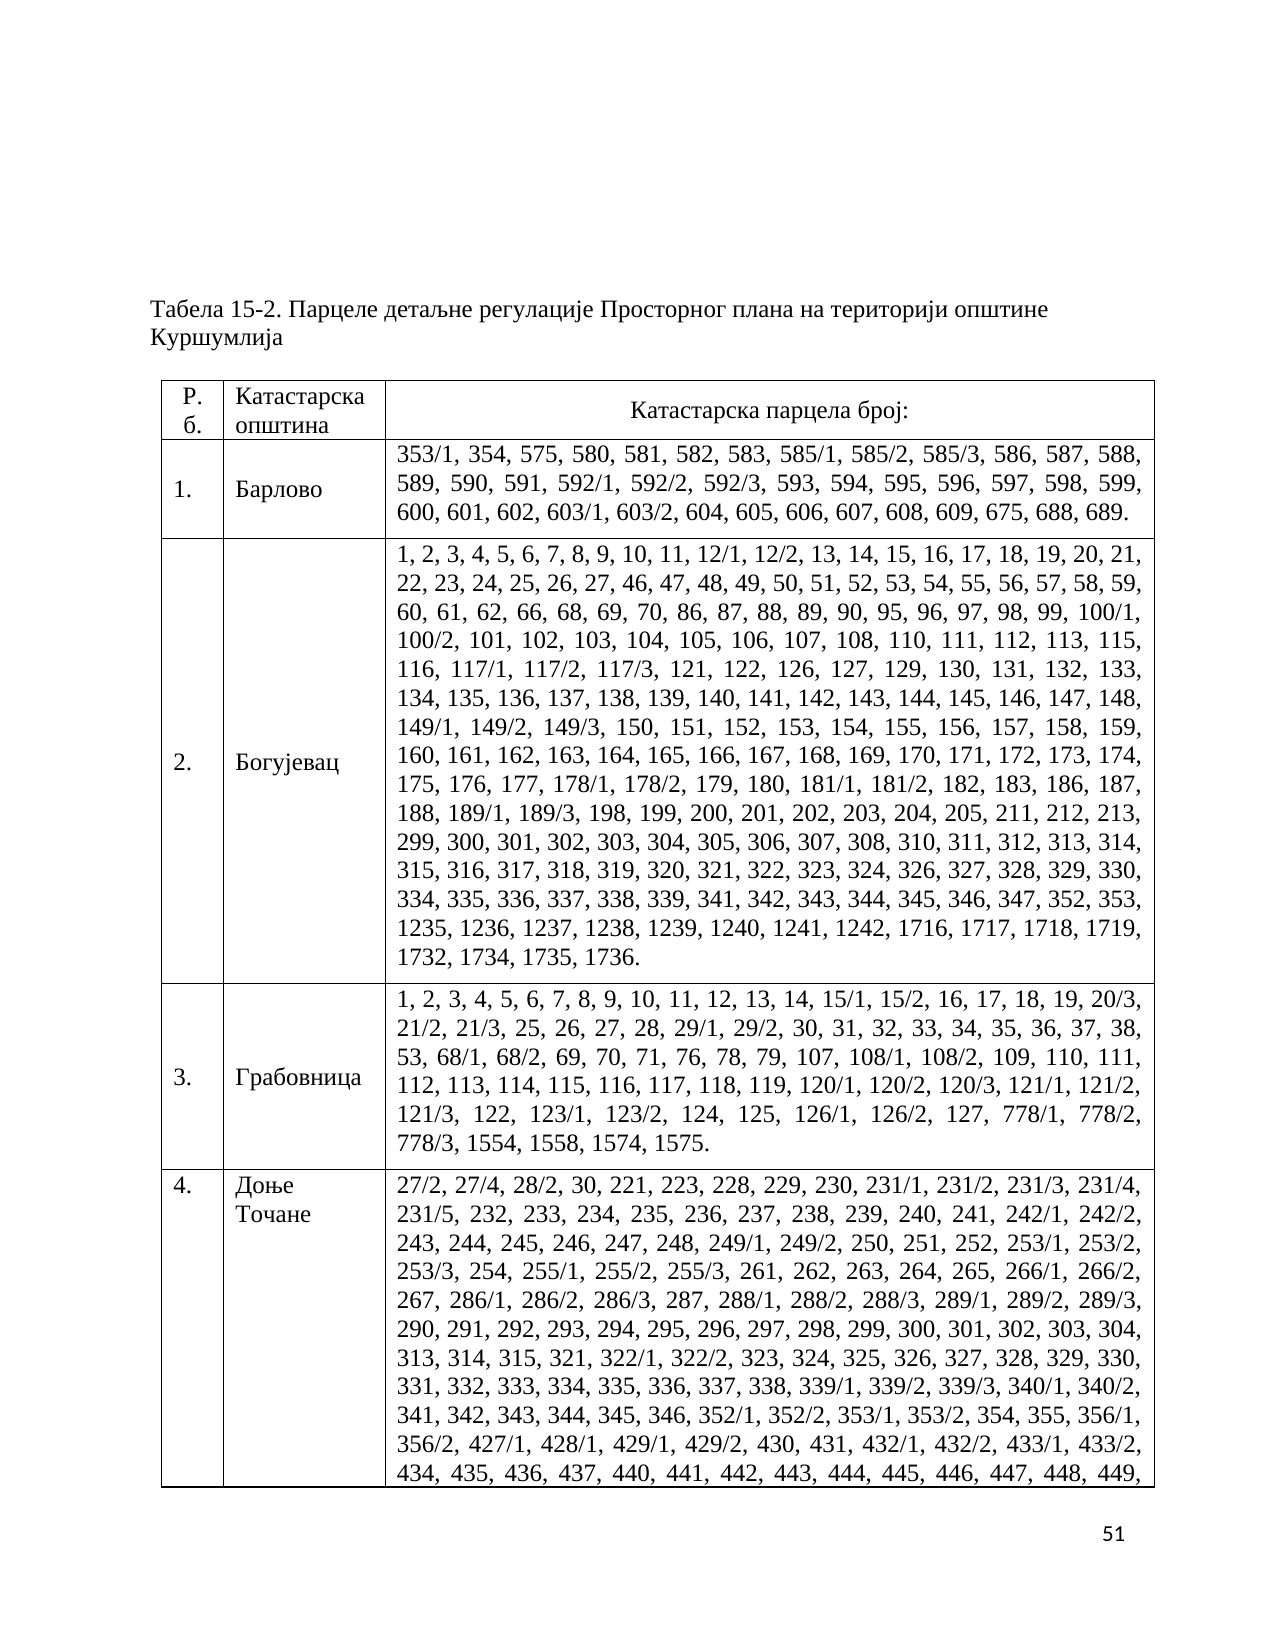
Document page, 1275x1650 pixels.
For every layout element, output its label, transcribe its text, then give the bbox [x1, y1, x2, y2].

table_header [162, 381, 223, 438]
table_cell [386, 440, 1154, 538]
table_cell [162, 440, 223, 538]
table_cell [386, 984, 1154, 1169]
text Табела 15-2. Парцеле детаљне регулације Просторног плана на територији општине Куршумлија [150, 294, 1124, 351]
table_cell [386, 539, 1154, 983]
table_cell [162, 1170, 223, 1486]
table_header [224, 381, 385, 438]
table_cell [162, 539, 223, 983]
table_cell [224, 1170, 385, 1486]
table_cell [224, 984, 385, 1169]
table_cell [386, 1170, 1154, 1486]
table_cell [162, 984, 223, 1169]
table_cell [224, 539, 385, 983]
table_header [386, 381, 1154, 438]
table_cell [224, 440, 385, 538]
